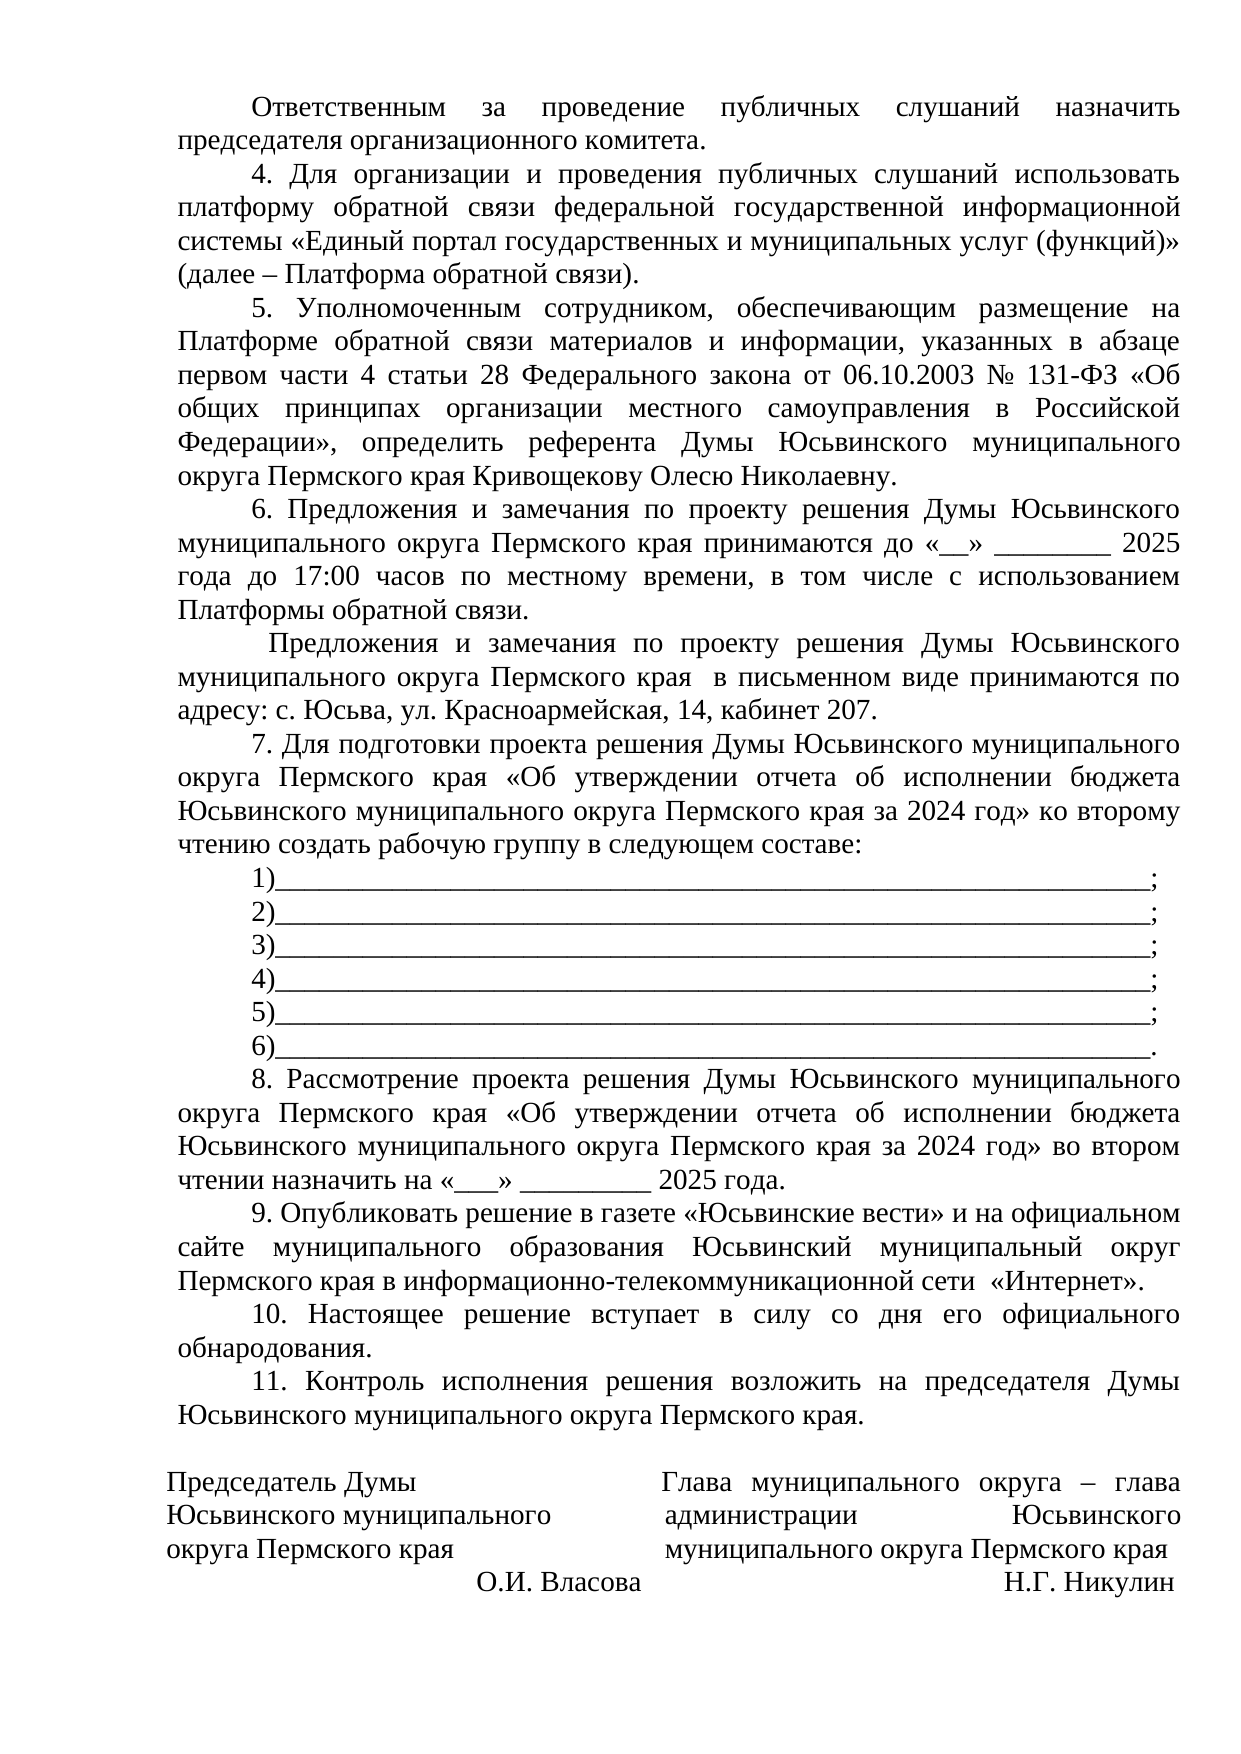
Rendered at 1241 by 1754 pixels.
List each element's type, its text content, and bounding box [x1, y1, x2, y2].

table_header Глава муниципального округа – глава администрации Юсьвинского муниципального округа Пермского края Н.Г. Никулин [650, 1464, 1181, 1598]
text 9. Опубликовать решение в газете «Юсьвинские вести» и на официальном сайте муниципального образования Юсьвинский муниципальный округ Пермского края в информационно-телекоммуникационной сети «Интернет». [177, 1196, 1181, 1296]
text 5. Уполномоченным сотрудником, обеспечивающим размещение на Платформе обратной связи материалов и информации, указанных в абзаце первом части 4 статьи 28 Федерального закона от 06.10.2003 № 131-ФЗ «Об общих принципах организации местного самоуправления в Российской Федерации», определить референта Думы Юсьвинского муниципального округа Пермского края Кривощекову Олесю Николаевну. [177, 290, 1181, 491]
text Ответственным за проведение публичных слушаний назначить председателя организационного комитета. [177, 89, 1181, 156]
text 10. Настоящее решение вступает в силу со дня его официального обнародования. [177, 1296, 1181, 1363]
text 7. Для подготовки проекта решения Думы Юсьвинского муниципального округа Пермского края «Об утверждении отчета об исполнении бюджета Юсьвинского муниципального округа Пермского края за 2024 год» ко второму чтению создать рабочую группу в следующем составе: [177, 726, 1181, 860]
text Предложения и замечания по проекту решения Думы Юсьвинского муниципального округа Пермского края в письменном виде принимаются по адресу: с. Юсьва, ул. Красноармейская, 14, кабинет 207. [177, 625, 1181, 726]
text 8. Рассмотрение проекта решения Думы Юсьвинского муниципального округа Пермского края «Об утверждении отчета об исполнении бюджета Юсьвинского муниципального округа Пермского края за 2024 год» во втором чтении назначить на «___» _________ 2025 года. [177, 1061, 1181, 1196]
text 4)____________________________________________________________; [177, 961, 1181, 994]
table_header Председатель Думы Юсьвинского муниципального округа Пермского края О.И. Власова [166, 1464, 650, 1598]
text 6. Предложения и замечания по проекту решения Думы Юсьвинского муниципального округа Пермского края принимаются до «__» ________ 2025 года до 17:00 часов по местному времени, в том числе с использованием Платформы обратной связи. [177, 491, 1181, 625]
text 1)____________________________________________________________; [177, 860, 1181, 894]
text 6)____________________________________________________________. [177, 1028, 1181, 1061]
text 2)____________________________________________________________; [177, 894, 1181, 927]
text 3)____________________________________________________________; [177, 927, 1181, 961]
text 5)____________________________________________________________; [177, 994, 1181, 1028]
text 11. Контроль исполнения решения возложить на председателя Думы Юсьвинского муниципального округа Пермского края. [177, 1363, 1181, 1430]
text 4. Для организации и проведения публичных слушаний использовать платформу обратной связи федеральной государственной информационной системы «Единый портал государственных и муниципальных услуг (функций)» (далее – Платформа обратной связи). [177, 156, 1181, 290]
